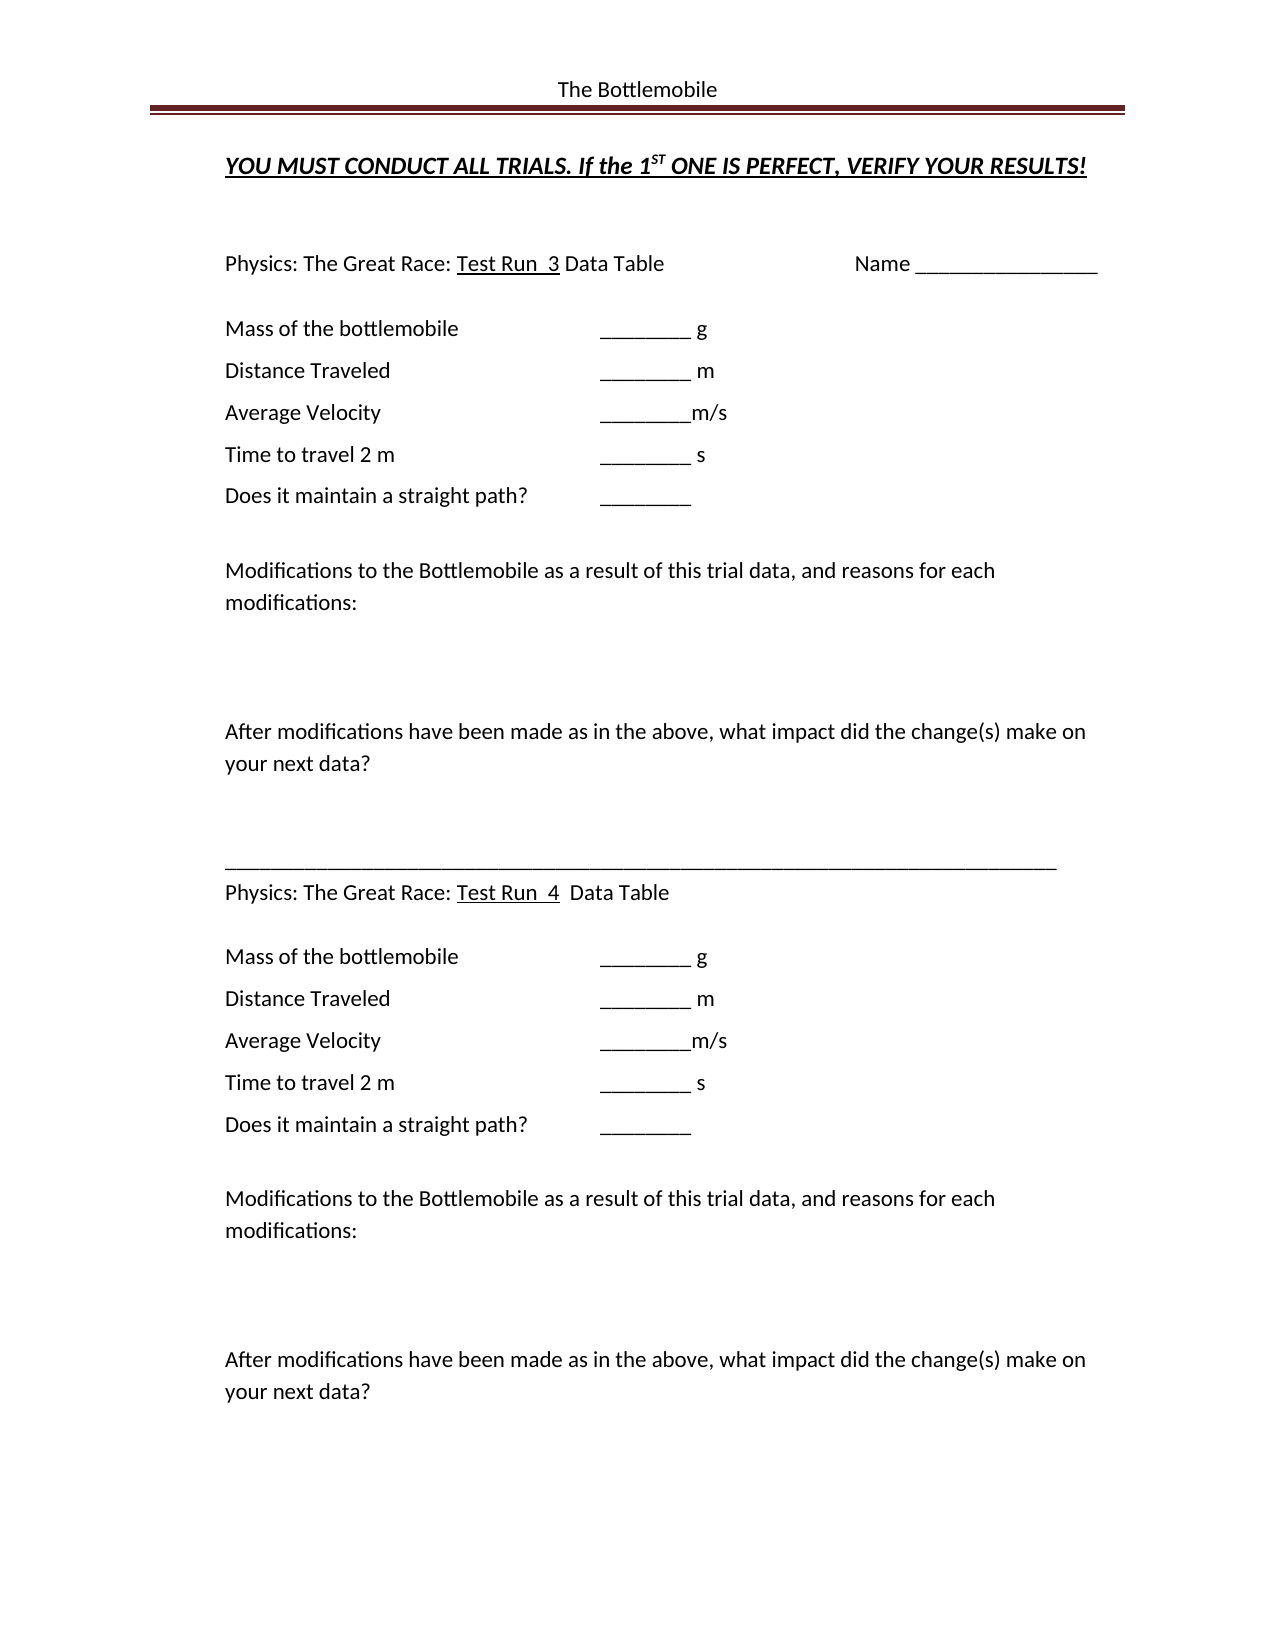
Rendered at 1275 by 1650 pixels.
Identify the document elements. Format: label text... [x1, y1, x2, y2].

list Does it maintain a straight path? ________ [225, 1110, 1125, 1138]
list _________________________________________________________________________ [225, 846, 1125, 873]
list Distance Traveled ________ m [225, 984, 1125, 1012]
list Mass of the bottlemobile ________ g [225, 314, 1125, 342]
list Time to travel 2 m ________ s [225, 440, 1125, 468]
list Distance Traveled ________ m [225, 356, 1125, 384]
list Modifications to the Bottlemobile as a result of this trial data, and reasons for each modifications: [225, 1184, 1125, 1244]
list Time to travel 2 m ________ s [225, 1068, 1125, 1096]
list After modifications have been made as in the above, what impact did the change(s) make on your next data? [225, 1345, 1125, 1405]
list Average Velocity ________m/s [225, 398, 1125, 426]
list Modifications to the Bottlemobile as a result of this trial data, and reasons for each modifications: [225, 556, 1125, 616]
list Mass of the bottlemobile ________ g [225, 942, 1125, 970]
list YOU MUST CONDUCT ALL TRIALS. If the 1ST ONE IS PERFECT, VERIFY YOUR RESULTS! [225, 150, 1125, 181]
list Physics: The Great Race: Test Run 4 Data Table [225, 878, 1125, 906]
list After modifications have been made as in the above, what impact did the change(s) make on your next data? [225, 717, 1125, 777]
list Physics: The Great Race: Test Run 3 Data Table Name ________________ [225, 249, 1125, 277]
list Does it maintain a straight path? ________ [225, 482, 1125, 510]
list Average Velocity ________m/s [225, 1026, 1125, 1054]
